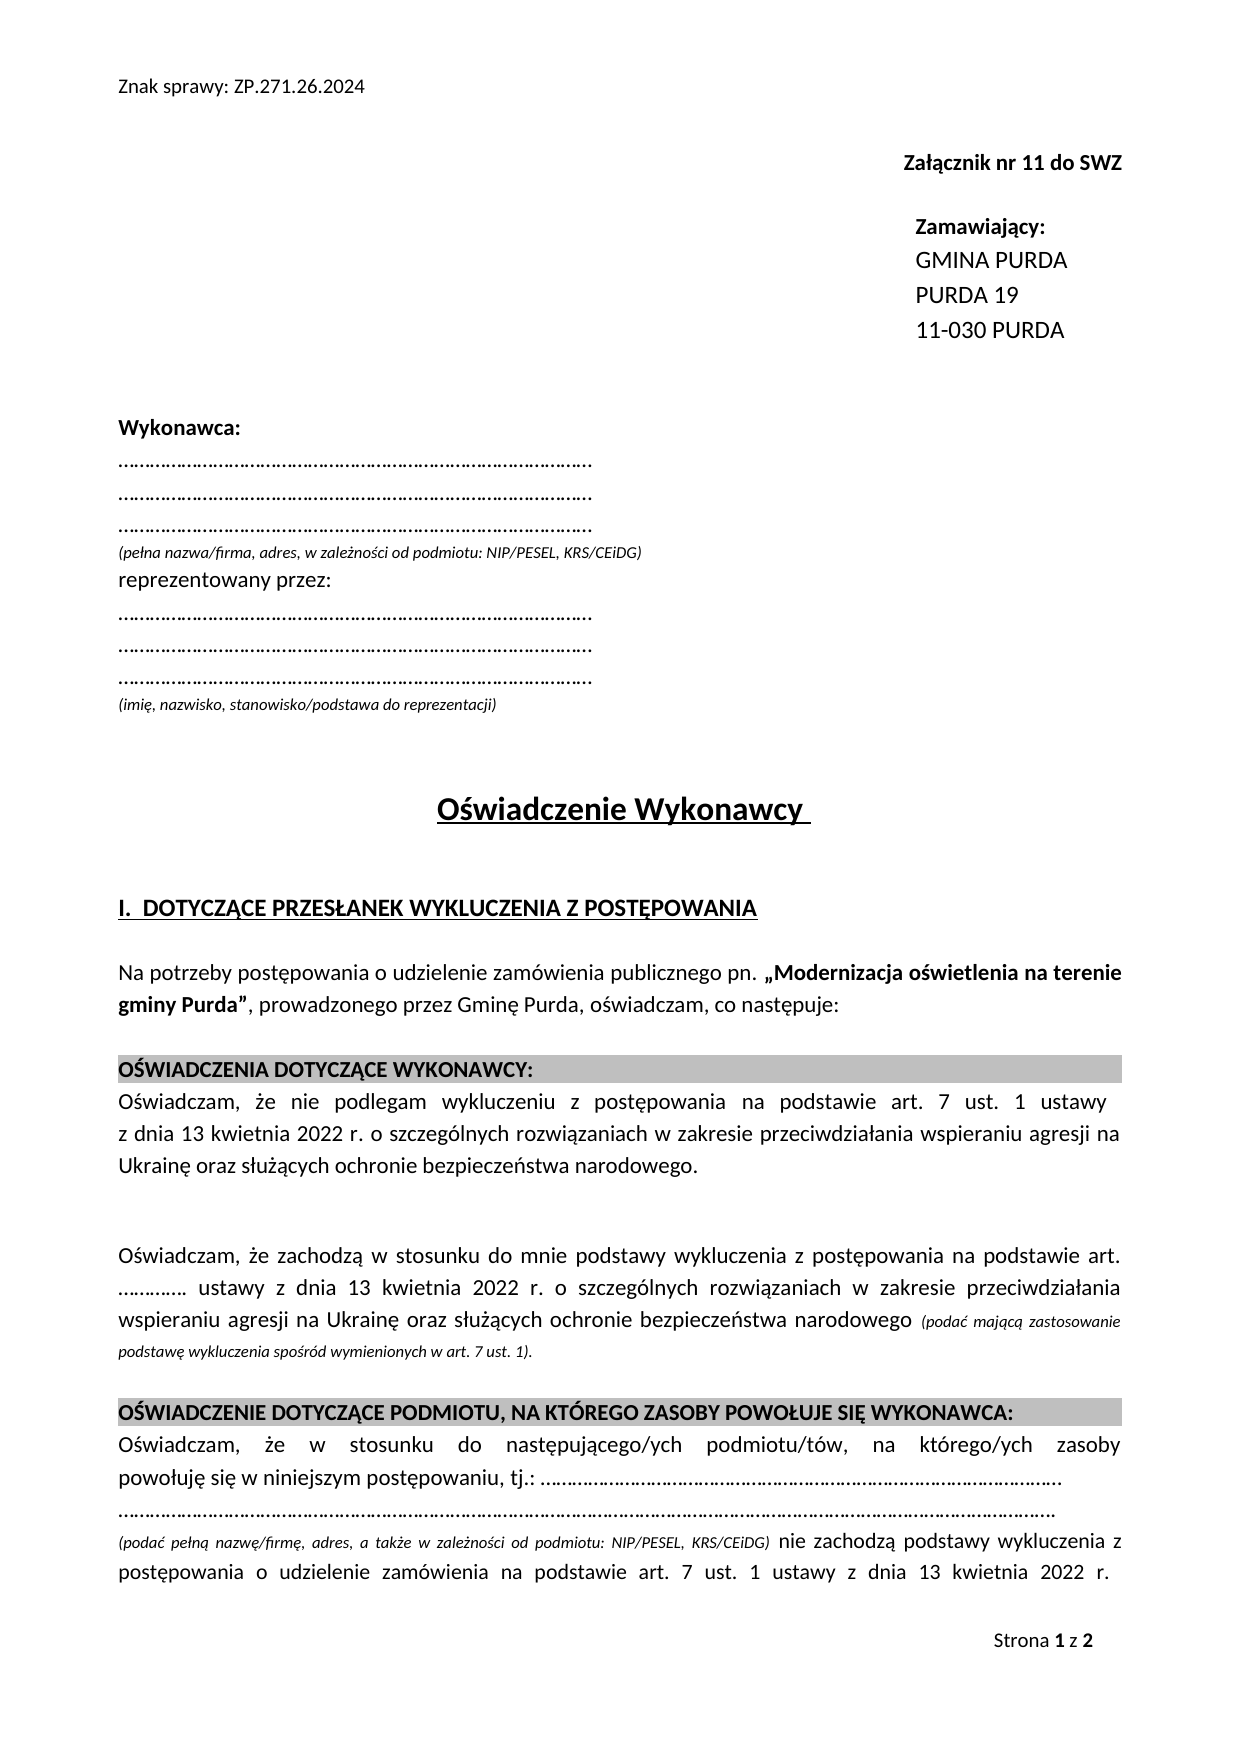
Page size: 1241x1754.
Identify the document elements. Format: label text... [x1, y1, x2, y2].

text ……………………………………………………………………………… [118, 662, 1122, 690]
text Zamawiający: [782, 212, 1122, 240]
text Oświadczam, że w stosunku do następującego/ych podmiotu/tów, na którego/ych zasoby powołuję się w niniejszym postępowaniu, tj.: ……………………………………………………………………………………… [118, 1431, 1122, 1491]
text reprezentowany przez: [118, 565, 1122, 593]
text PURDA 19 [915, 279, 1093, 310]
text Oświadczam, że zachodzą w stosunku do mnie podstawy wykluczenia z postępowania na podstawie art. …………. ustawy z dnia 13 kwietnia 2022 r. o szczególnych rozwiązaniach w zakresie przeciwdziałania wspieraniu agresji na Ukrainę oraz służących ochronie bezpieczeństwa narodowego (podać mającą zastosowanie podstawę wykluczenia spośród wymienionych w art. 7 ust. 1). [118, 1241, 1122, 1362]
text Na potrzeby postępowania o udzielenie zamówienia publicznego pn. „Modernizacja oświetlenia na terenie gminy Purda”, prowadzonego przez Gminę Purda, oświadczam, co następuje: [118, 958, 1122, 1018]
text Oświadczam, że nie podlegam wykluczeniu z postępowania na podstawie art. 7 ust. 1 ustawy z dnia 13 kwietnia 2022 r. o szczególnych rozwiązaniach w zakresie przeciwdziałania wspieraniu agresji na Ukrainę oraz służących ochronie bezpieczeństwa narodowego. [118, 1087, 1122, 1179]
text ……………………………………………………………………………………………………………………………………………………………. [118, 1495, 1122, 1523]
text ……………………………………………………………………………… [118, 630, 1122, 658]
text ……………………………………………………………………………… [118, 510, 1122, 538]
text Wykonawca: [118, 413, 1122, 441]
text I. DOTYCZĄCE PRZESŁANEK WYKLUCZENIA Z POSTĘPOWANIA [118, 893, 1122, 923]
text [118, 1527, 1122, 1584]
text 11-030 PURDA [915, 314, 1093, 345]
text Załącznik nr 11 do SWZ [118, 148, 1122, 176]
text (pełna nazwa/firma, adres, w zależności od podmiotu: NIP/PESEL, KRS/CEiDG) [118, 542, 1122, 562]
text ……………………………………………………………………………… [118, 446, 1122, 473]
text GMINA PURDA [915, 244, 1122, 275]
text (imię, nazwisko, stanowisko/podstawa do reprezentacji) [118, 694, 1122, 714]
text Oświadczenie Wykonawcy [118, 787, 1122, 828]
text ……………………………………………………………………………… [118, 598, 1122, 626]
text OŚWIADCZENIE DOTYCZĄCE PODMIOTU, NA KTÓREGO ZASOBY POWOŁUJE SIĘ WYKONAWCA: [118, 1398, 1122, 1426]
text ……………………………………………………………………………… [118, 478, 1122, 506]
text OŚWIADCZENIA DOTYCZĄCE WYKONAWCY: [118, 1055, 1122, 1083]
